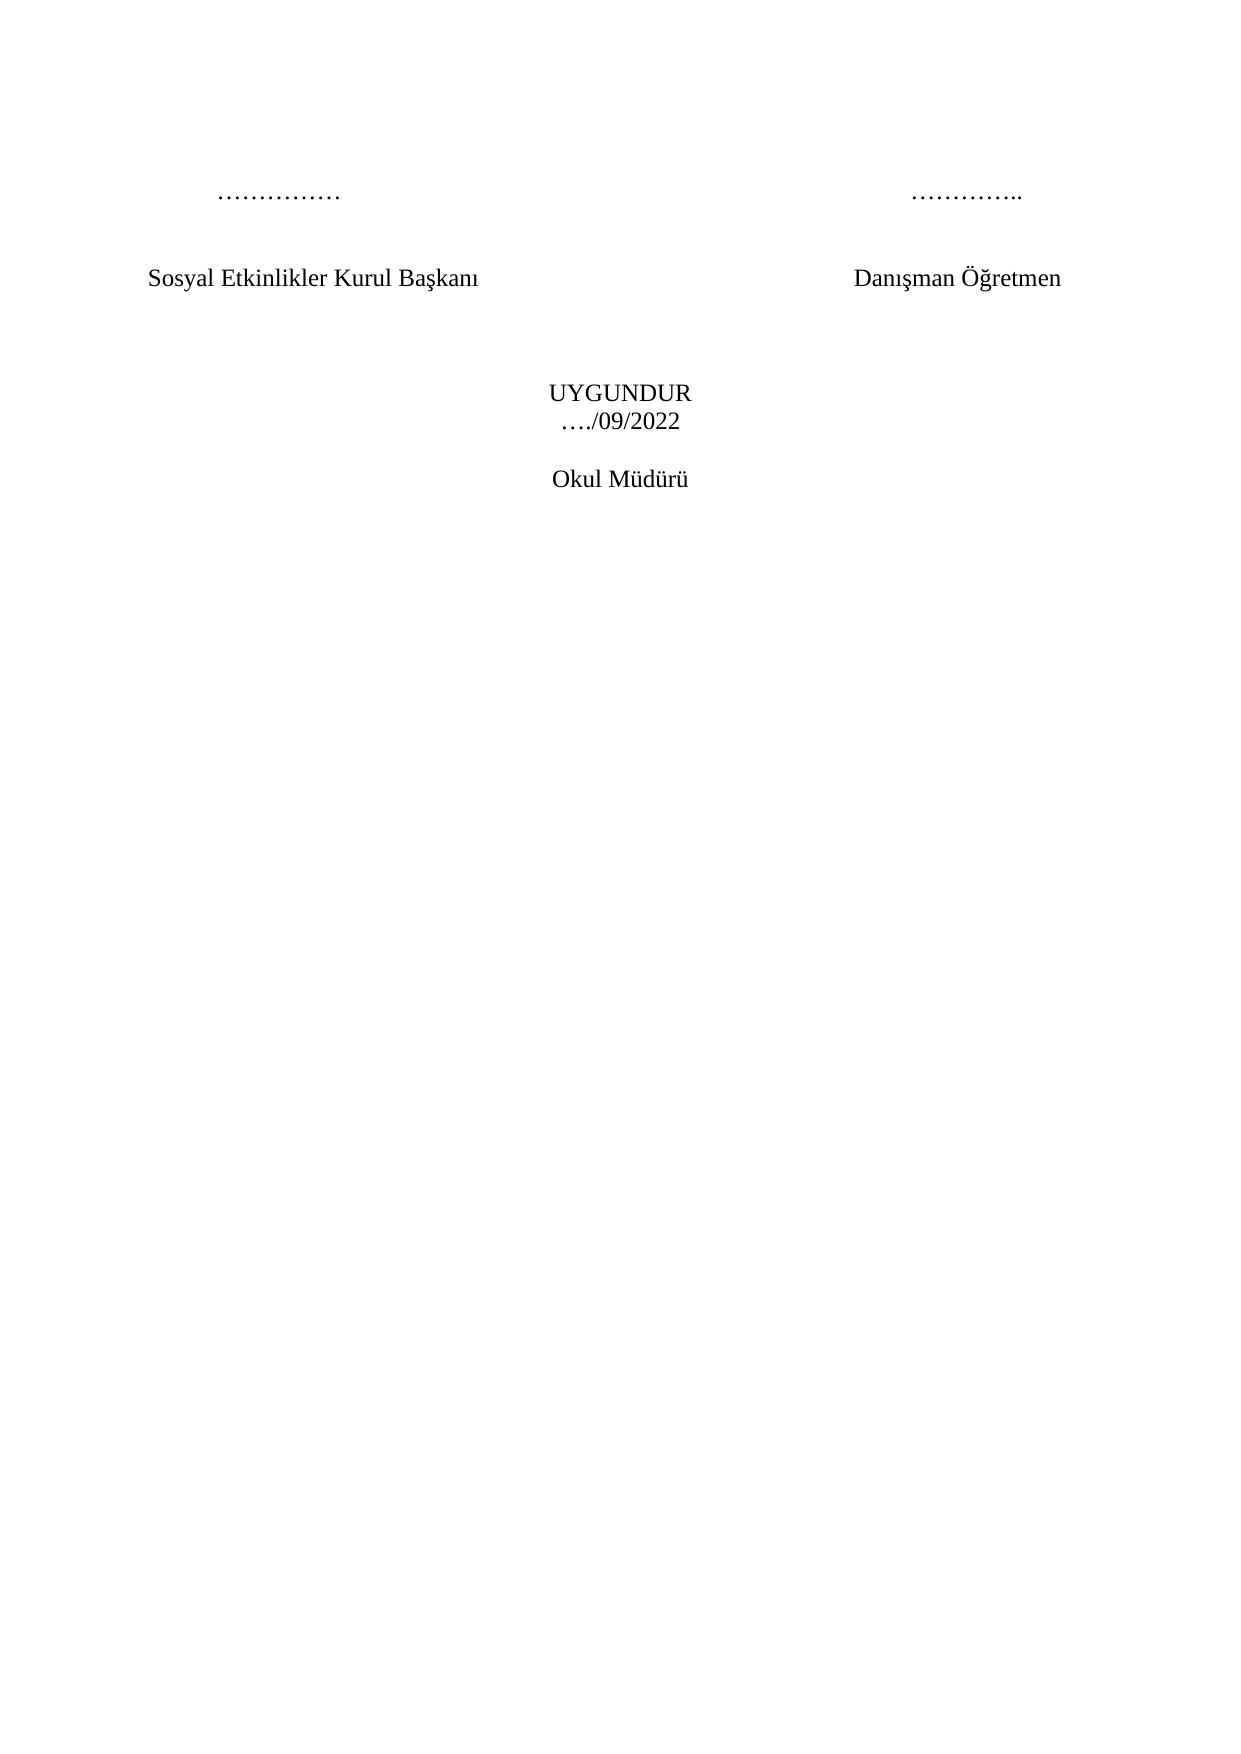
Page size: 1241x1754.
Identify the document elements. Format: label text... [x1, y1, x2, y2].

text …./09/2022 [148, 406, 1092, 435]
text Sosyal Etkinlikler Kurul Başkanı Danışman Öğretmen [148, 263, 1092, 291]
text Okul Müdürü [148, 464, 1092, 493]
text UYGUNDUR [148, 378, 1092, 406]
text …………… ………….. [148, 176, 1092, 205]
